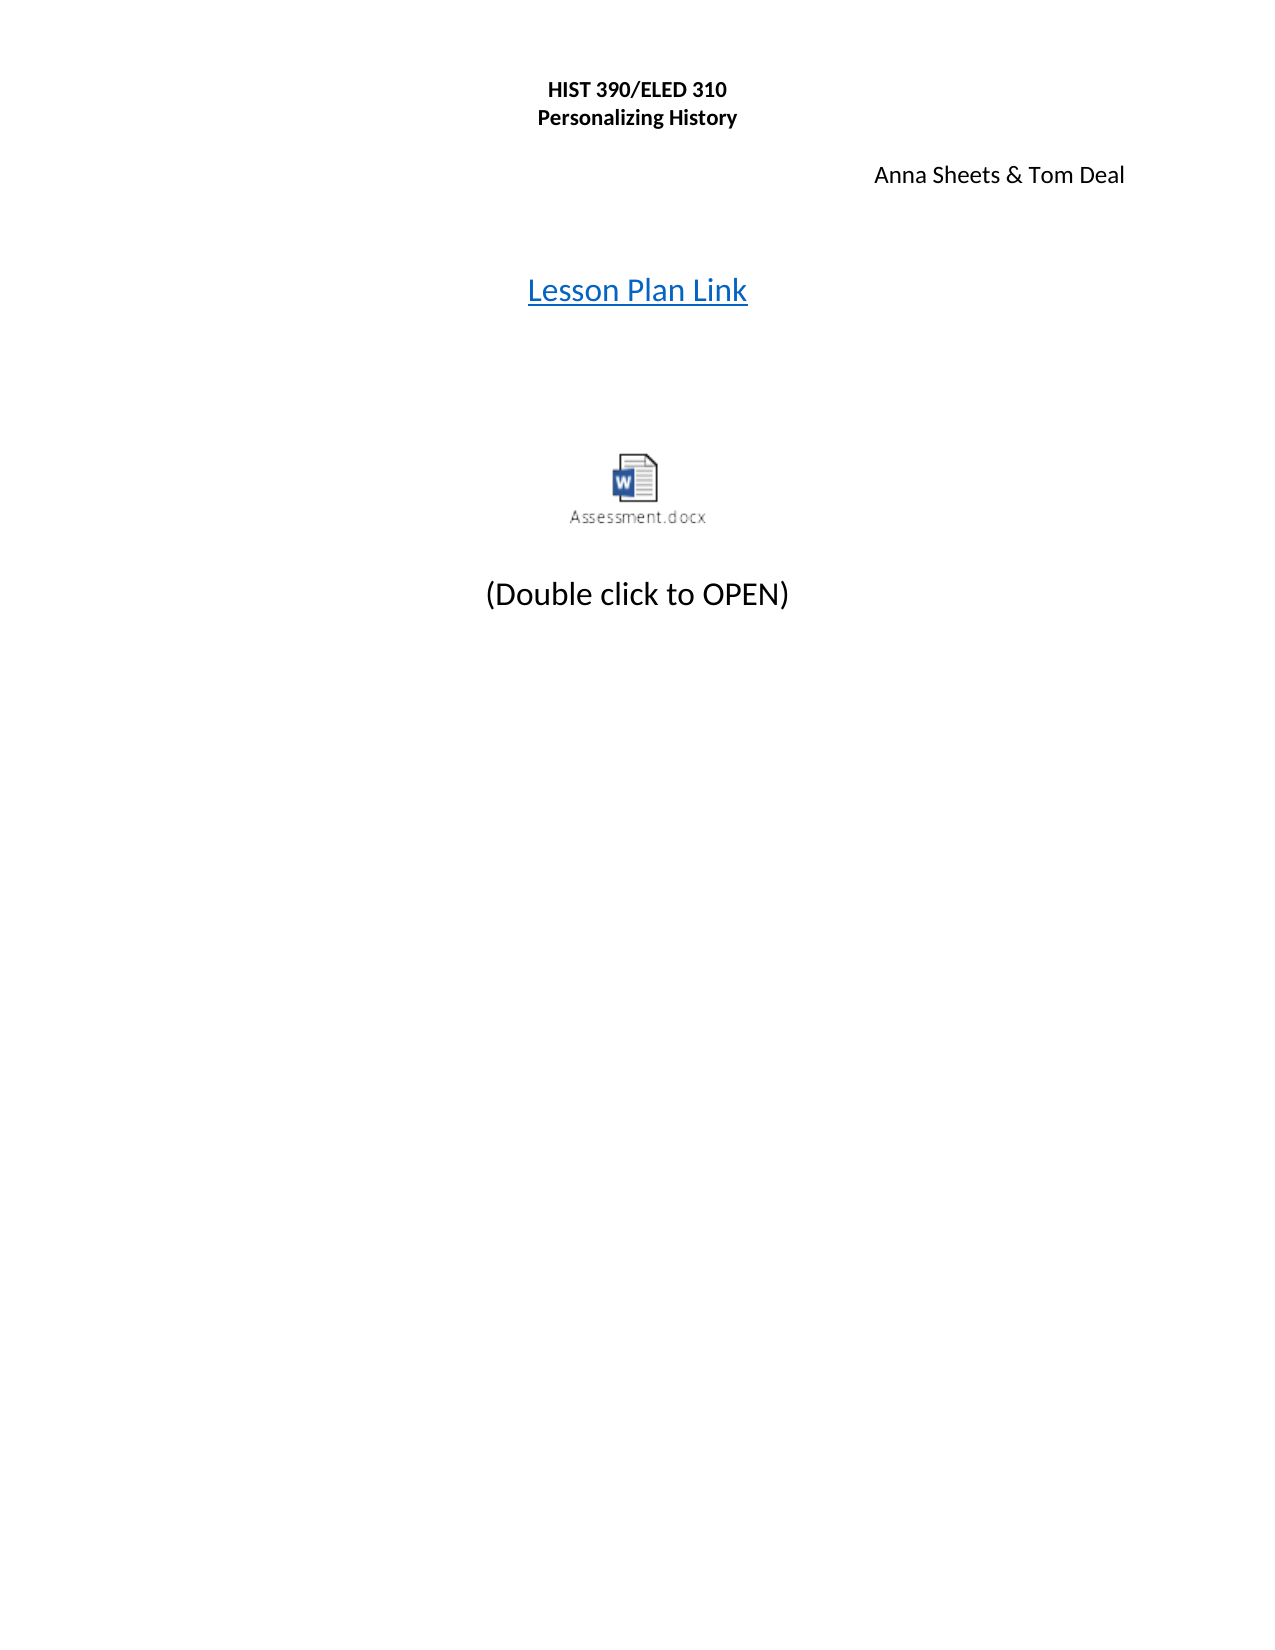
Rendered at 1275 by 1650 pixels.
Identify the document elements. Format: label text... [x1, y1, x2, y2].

text Lesson Plan Link [150, 269, 1125, 310]
text (Double click to OPEN) [150, 573, 1125, 614]
text Anna Sheets & Tom Deal [150, 159, 1125, 189]
